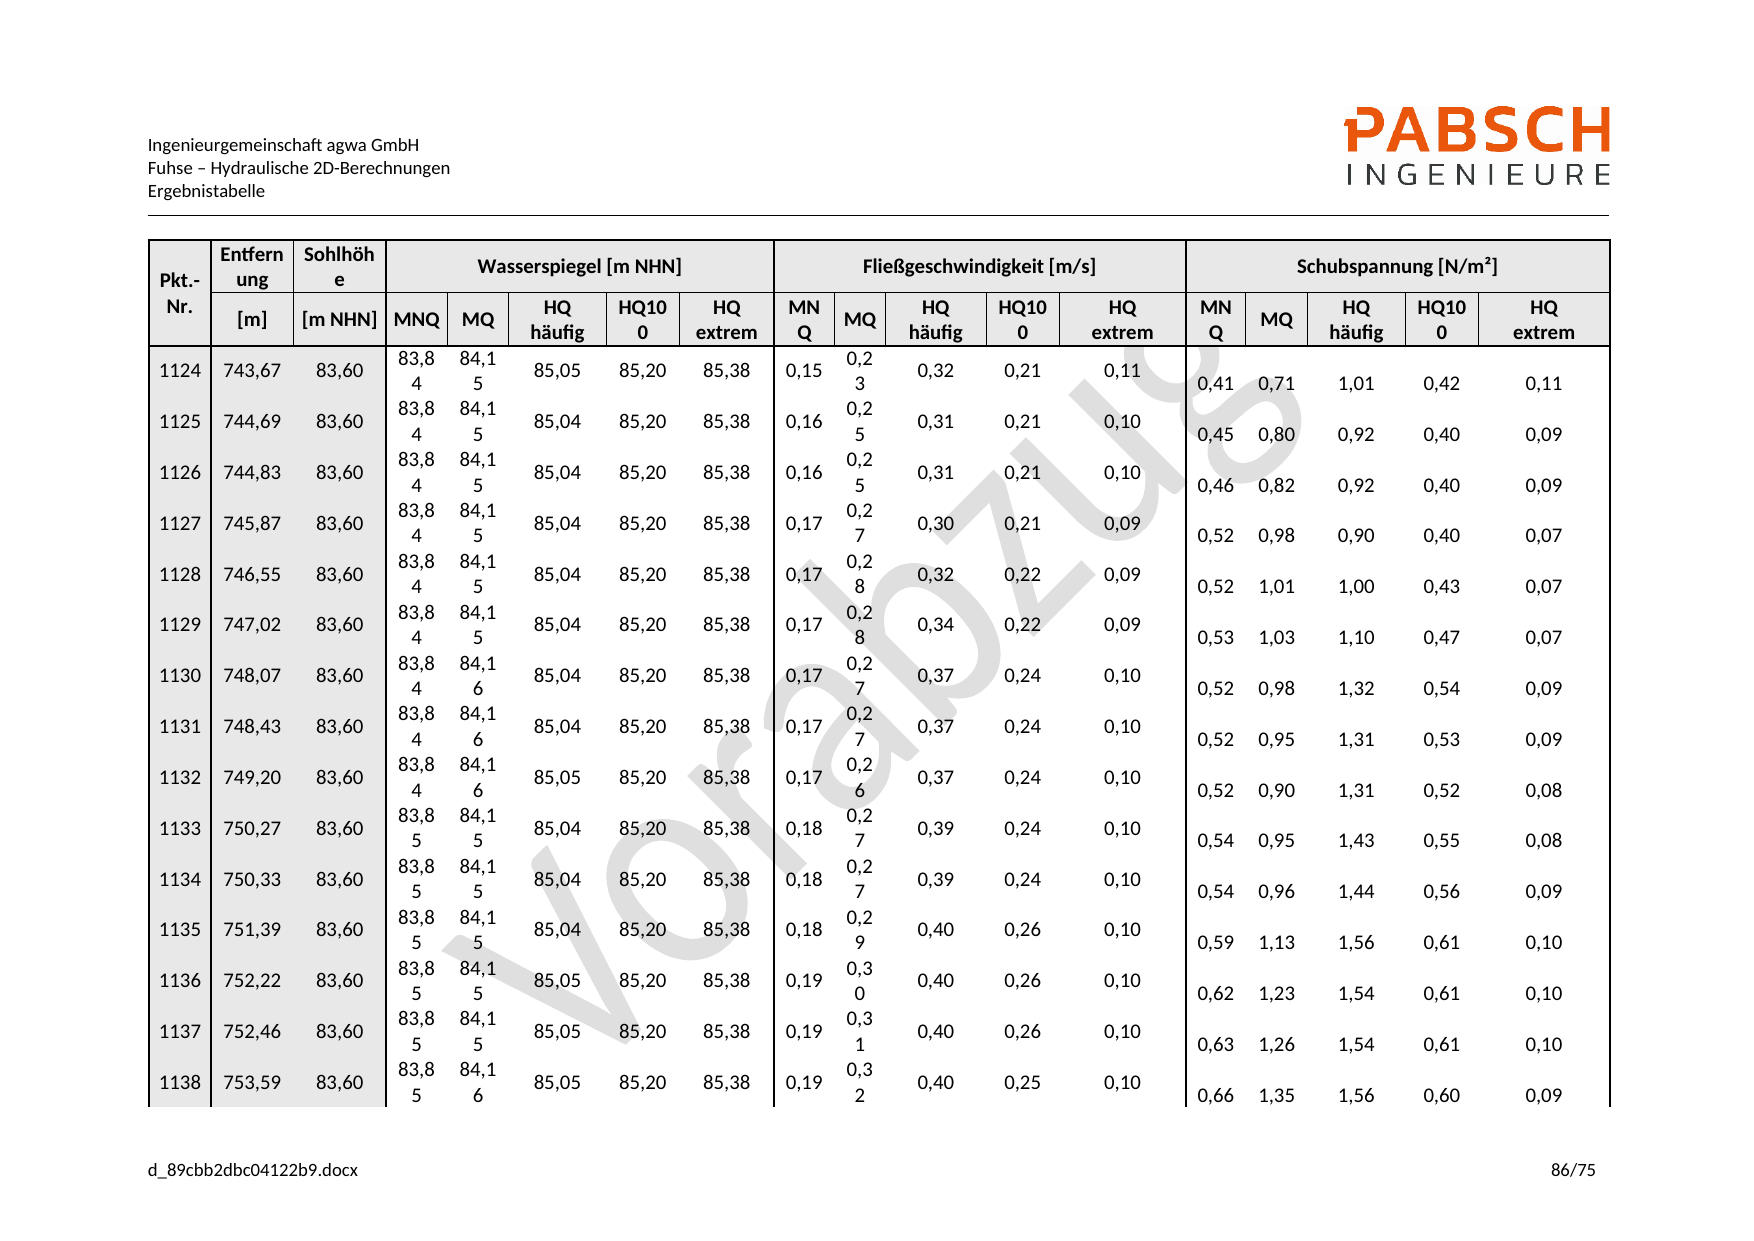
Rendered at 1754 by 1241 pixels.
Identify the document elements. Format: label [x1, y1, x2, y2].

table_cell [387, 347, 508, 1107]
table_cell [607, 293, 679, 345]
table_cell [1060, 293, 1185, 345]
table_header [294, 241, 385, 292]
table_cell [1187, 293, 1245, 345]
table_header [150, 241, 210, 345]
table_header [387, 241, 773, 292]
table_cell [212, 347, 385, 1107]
picture [1343, 106, 1610, 185]
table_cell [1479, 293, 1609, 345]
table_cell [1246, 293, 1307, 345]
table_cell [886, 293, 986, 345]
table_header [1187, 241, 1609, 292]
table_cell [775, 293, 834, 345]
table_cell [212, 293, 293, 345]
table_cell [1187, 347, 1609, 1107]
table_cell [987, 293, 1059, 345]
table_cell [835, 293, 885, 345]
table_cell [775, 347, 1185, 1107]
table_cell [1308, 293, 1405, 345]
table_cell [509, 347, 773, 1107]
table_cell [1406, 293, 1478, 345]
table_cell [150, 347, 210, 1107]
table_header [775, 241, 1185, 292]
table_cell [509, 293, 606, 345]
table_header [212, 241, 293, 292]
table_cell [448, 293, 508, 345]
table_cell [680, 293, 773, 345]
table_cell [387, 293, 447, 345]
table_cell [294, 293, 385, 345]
